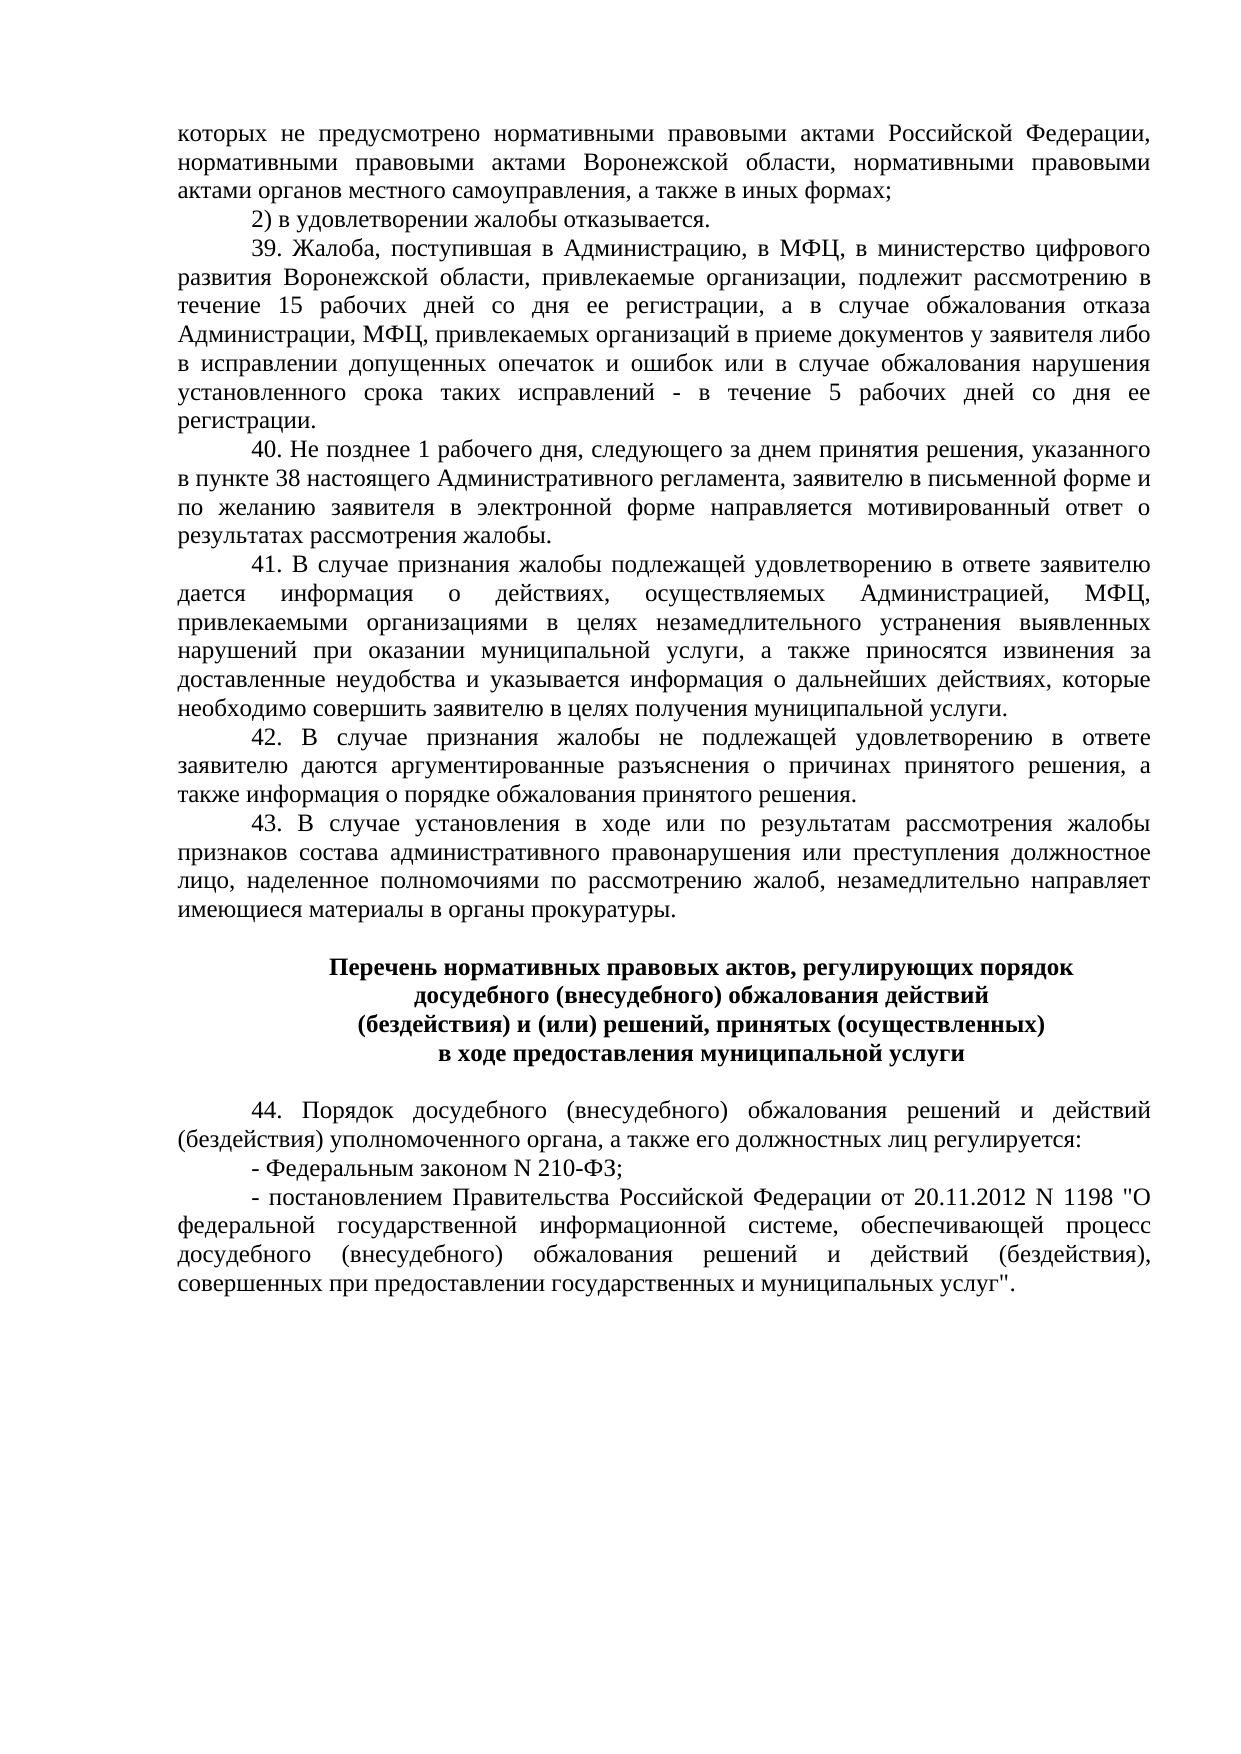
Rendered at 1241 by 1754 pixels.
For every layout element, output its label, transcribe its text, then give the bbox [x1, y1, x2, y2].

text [177, 118, 1152, 204]
text - Федеральным законом N 210-ФЗ; [177, 1153, 1152, 1182]
subtitle в ходе предоставления муниципальной услуги [177, 1038, 1152, 1067]
text - постановлением Правительства Российской Федерации от 20.11.2012 N 1198 "О федеральной государственной информационной системе, обеспечивающей процесс досудебного (внесудебного) обжалования решений и действий (бездействия), совершенных при предоставлении государственных и муниципальных услуг". [177, 1182, 1152, 1297]
subtitle (бездействия) и (или) решений, принятых (осуществленных) [177, 1009, 1152, 1038]
text 43. В случае установления в ходе или по результатам рассмотрения жалобы признаков состава административного правонарушения или преступления должностное лицо, наделенное полномочиями по рассмотрению жалоб, незамедлительно направляет имеющиеся материалы в органы прокуратуры. [177, 808, 1152, 923]
text 2) в удовлетворении жалобы отказывается. [177, 204, 1152, 233]
text 39. Жалоба, поступившая в Администрацию, в МФЦ, в министерство цифрового развития Воронежской области, привлекаемые организации, подлежит рассмотрению в течение 15 рабочих дней со дня ее регистрации, а в случае обжалования отказа Администрации, МФЦ, привлекаемых организаций в приеме документов у заявителя либо в исправлении допущенных опечаток и ошибок или в случае обжалования нарушения установленного срока таких исправлений - в течение 5 рабочих дней со дня ее регистрации. [177, 233, 1152, 434]
subtitle досудебного (внесудебного) обжалования действий [177, 981, 1152, 1009]
text 44. Порядок досудебного (внесудебного) обжалования решений и действий (бездействия) уполномоченного органа, а также его должностных лиц регулируется: [177, 1096, 1152, 1153]
text 40. Не позднее 1 рабочего дня, следующего за днем принятия решения, указанного в пункте 38 настоящего Административного регламента, заявителю в письменной форме и по желанию заявителя в электронной форме направляется мотивированный ответ о результатах рассмотрения жалобы. [177, 434, 1152, 549]
text 42. В случае признания жалобы не подлежащей удовлетворению в ответе заявителю даются аргументированные разъяснения о причинах принятого решения, а также информация о порядке обжалования принятого решения. [177, 722, 1152, 808]
subtitle Перечень нормативных правовых актов, регулирующих порядок [177, 952, 1152, 981]
text 41. В случае признания жалобы подлежащей удовлетворению в ответе заявителю дается информация о действиях, осуществляемых Администрацией, МФЦ, привлекаемыми организациями в целях незамедлительного устранения выявленных нарушений при оказании муниципальной услуги, а также приносятся извинения за доставленные неудобства и указывается информация о дальнейших действиях, которые необходимо совершить заявителю в целях получения муниципальной услуги. [177, 549, 1152, 722]
